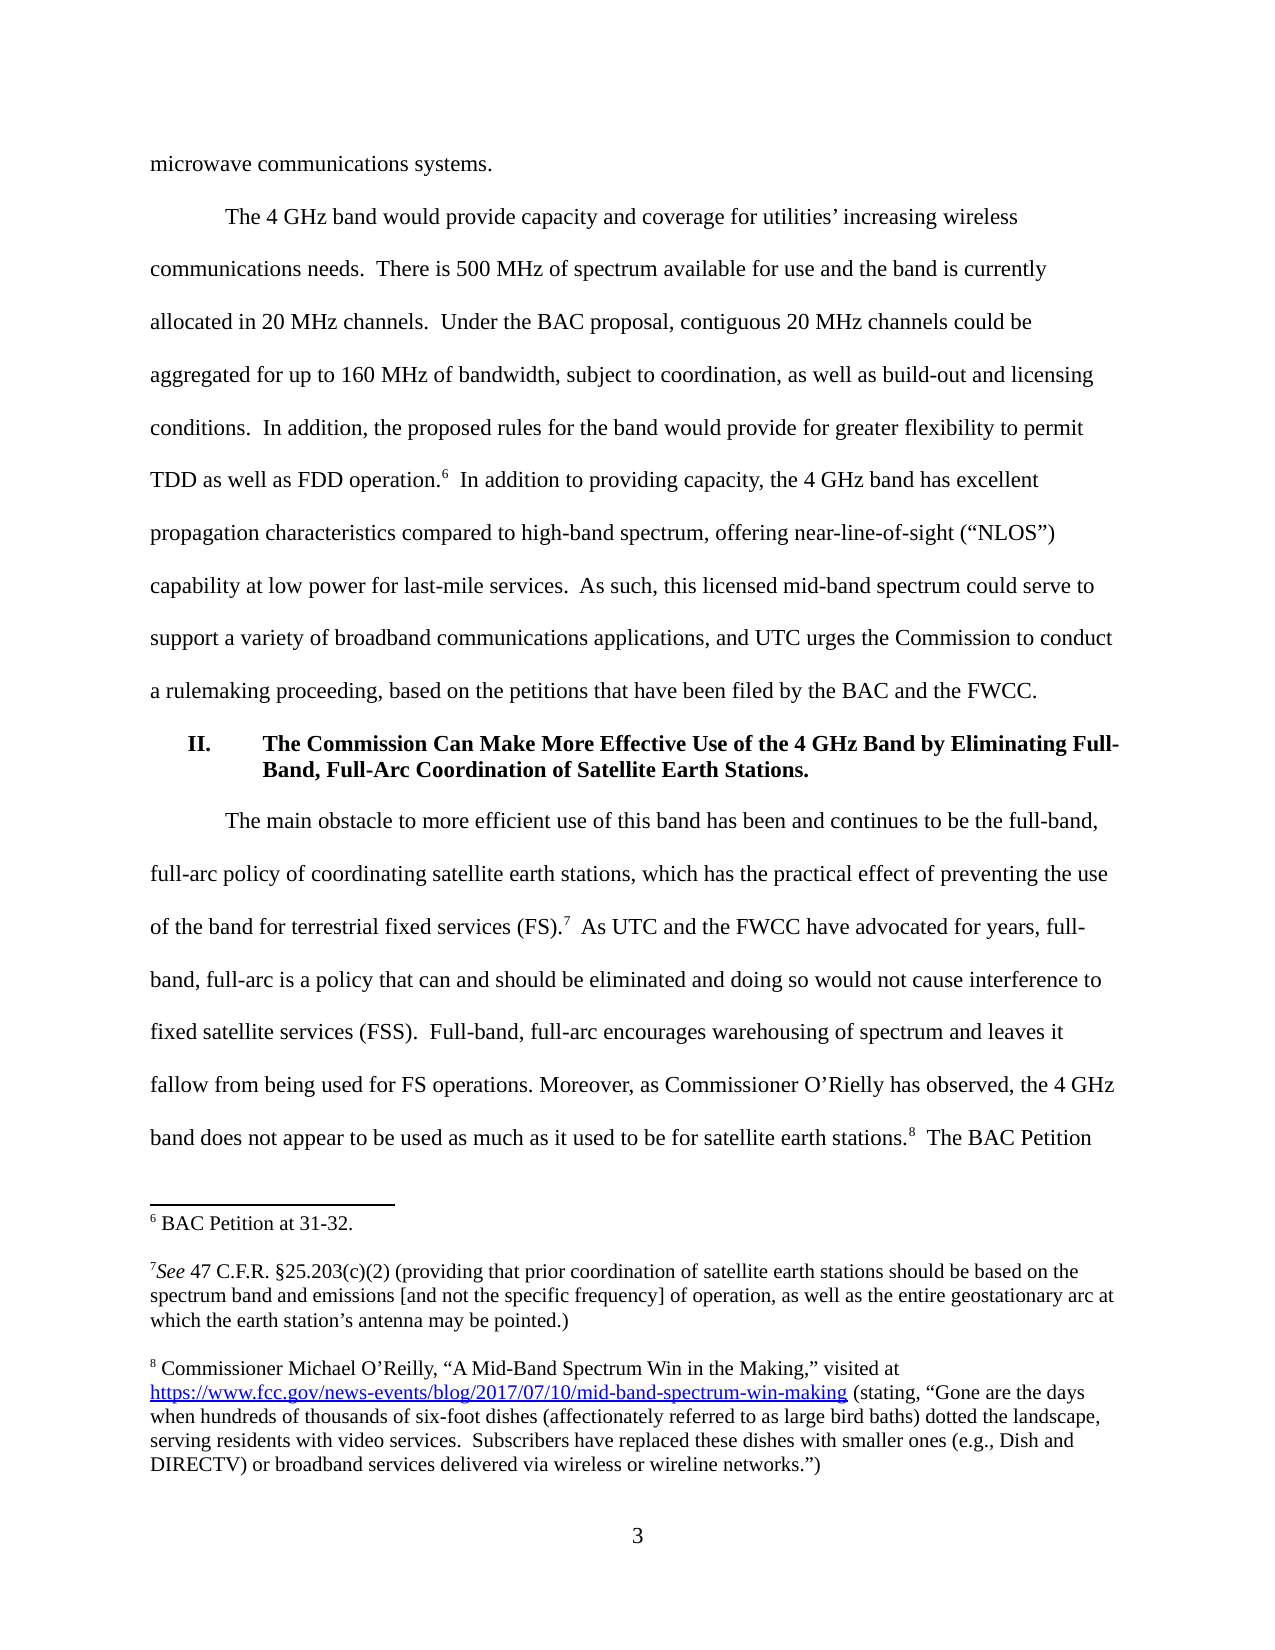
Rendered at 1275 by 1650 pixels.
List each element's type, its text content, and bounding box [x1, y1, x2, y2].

text The 4 GHz band would provide capacity and coverage for utilities’ increasing wireless communications needs. There is 500 MHz of spectrum available for use and the band is currently allocated in 20 MHz channels. Under the BAC proposal, contiguous 20 MHz channels could be aggregated for up to 160 MHz of bandwidth, subject to coordination, as well as build-out and licensing conditions. In addition, the proposed rules for the band would provide for greater flexibility to permit TDD as well as FDD operation. In addition to providing capacity, the 4 GHz band has excellent propagation characteristics compared to high-band spectrum, offering near-line-of-sight (“NLOS”) capability at low power for last-mile services. As such, this licensed mid-band spectrum could serve to support a variety of broadband communications applications, and UTC urges the Commission to conduct a rulemaking proceeding, based on the petitions that have been filed by the BAC and the FWCC. [150, 203, 1125, 703]
text The main obstacle to more efficient use of this band has been and continues to be the full-band, full-arc policy of coordinating satellite earth stations, which has the practical effect of preventing the use of the band for terrestrial fixed services (FS). As UTC and the FWCC have advocated for years, full-band, full-arc is a policy that can and should be eliminated and doing so would not cause interference to fixed satellite services (FSS). Full-band, full-arc encourages warehousing of spectrum and leaves it fallow from being used for FS operations. Moreover, as Commissioner O’Rielly has observed, the 4 GHz band does not appear to be used as much as it used to be for satellite earth stations. The BAC Petition and the comments on the record submitted by the FWCC also indicate that many of the satellite earth stations that do appear on the FCC’s databases are not actually operational. There is little incentive for satellite earth station licensees to update the Commission’s records, and the 15-year licensing period also contributes to the problem of outdated and inaccurate information in the Universal Licensing System (ULS) database. As such, UTC supports eliminating the full-band, full-arc policy of coordinating satellite earth stations, and it urges the Commission to ensure that FSS licensees update the information in the ULS database. [150, 807, 1125, 1150]
list The Commission Can Make More Effective Use of the 4 GHz Band by Eliminating Full-Band, Full-Arc Coordination of Satellite Earth Stations. [187, 730, 1125, 782]
